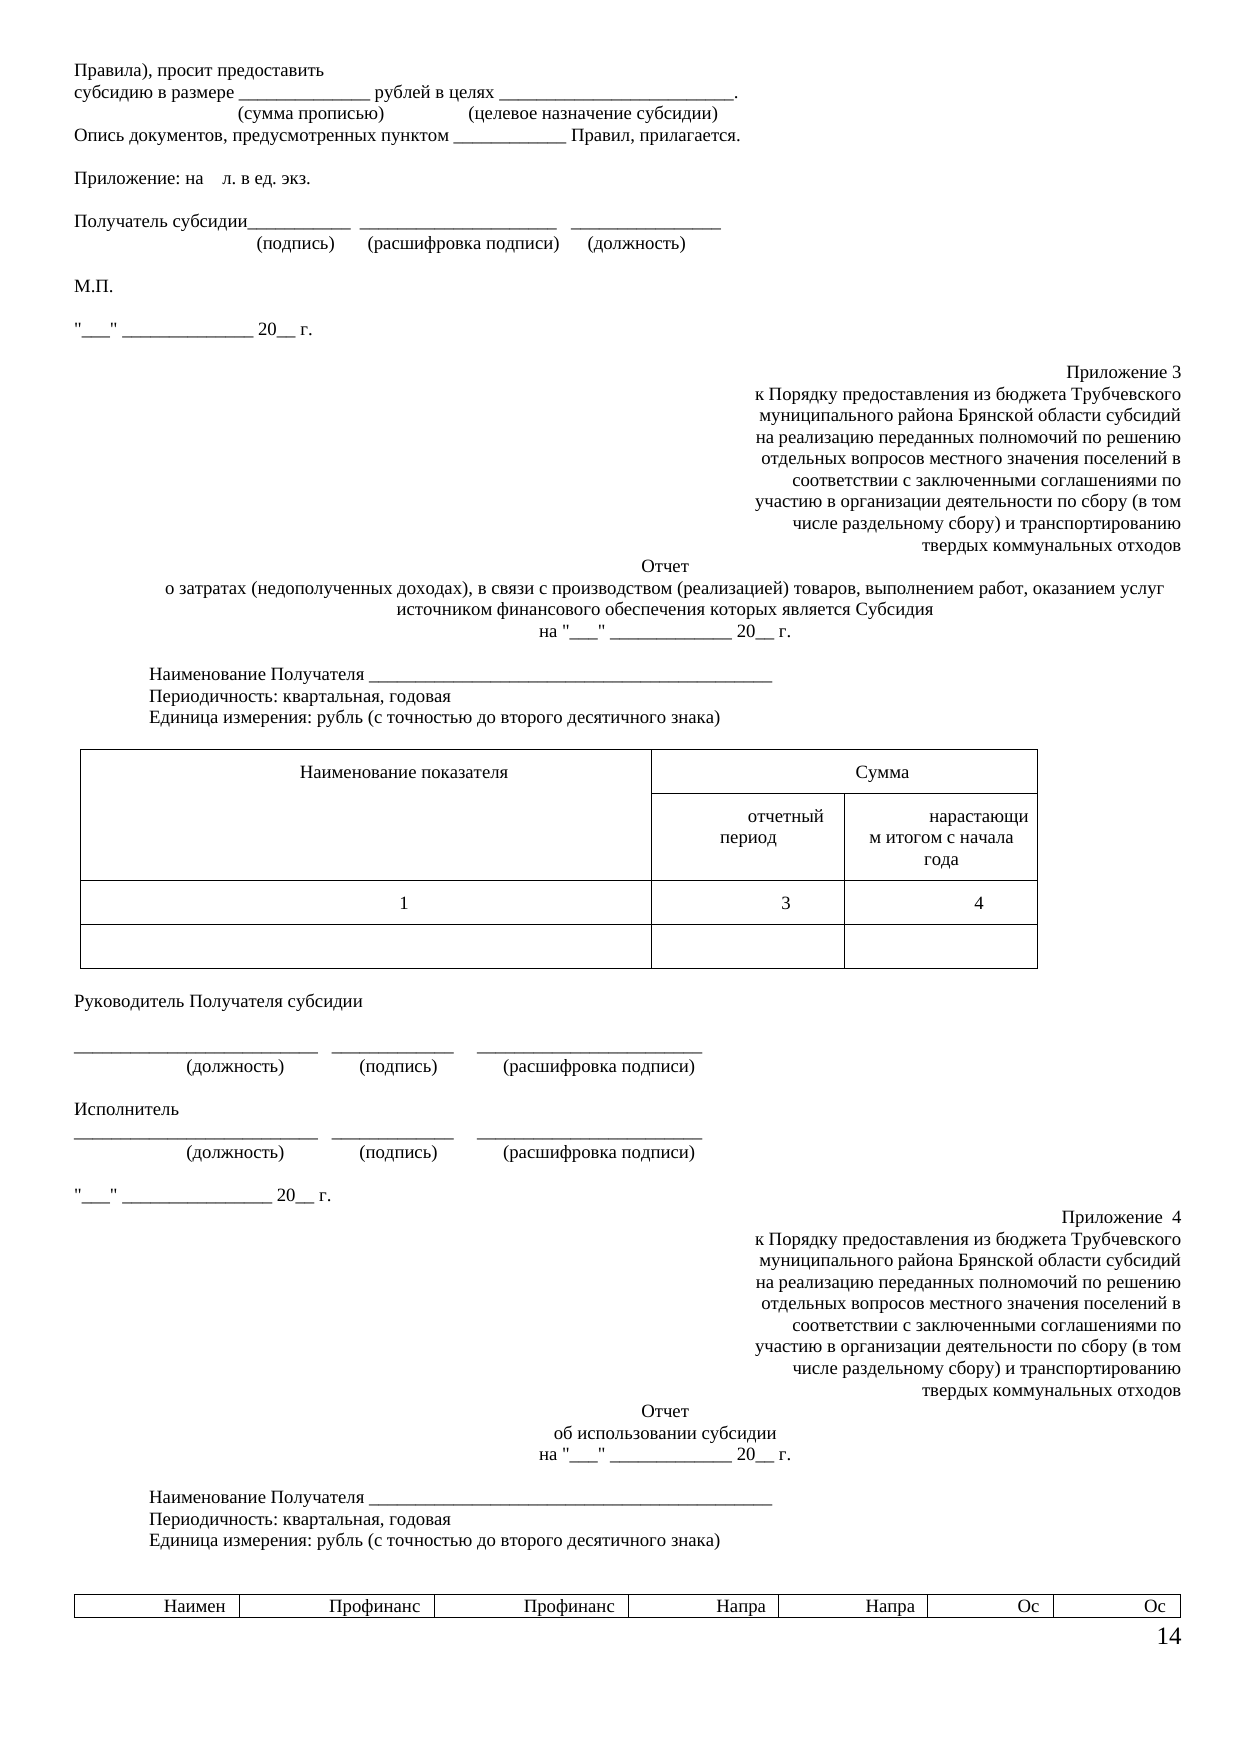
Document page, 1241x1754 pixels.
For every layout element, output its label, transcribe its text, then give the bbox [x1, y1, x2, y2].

text участию в организации деятельности по сбору (в том [74, 490, 1181, 512]
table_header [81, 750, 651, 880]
text Отчет [74, 555, 1181, 577]
text (подпись) (расшифровка подписи) (должность) [74, 232, 1181, 253]
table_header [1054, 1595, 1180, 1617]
text муниципального района Брянской области субсидий [74, 1249, 1181, 1271]
text Руководитель Получателя субсидии [74, 990, 1181, 1012]
text на реализацию переданных полномочий по решению [74, 426, 1181, 447]
text Отчет [74, 1400, 1181, 1422]
text об использовании субсидии [74, 1422, 1181, 1443]
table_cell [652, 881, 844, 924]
text твердых коммунальных отходов [74, 1378, 1181, 1400]
text Единица измерения: рубль (с точностью до второго десятичного знака) [74, 706, 1181, 728]
text М.П. [74, 275, 1181, 296]
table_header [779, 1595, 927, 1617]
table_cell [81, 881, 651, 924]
text Единица измерения: рубль (с точностью до второго десятичного знака) [74, 1529, 1181, 1551]
text источником финансового обеспечения которых является Субсидия [74, 598, 1181, 620]
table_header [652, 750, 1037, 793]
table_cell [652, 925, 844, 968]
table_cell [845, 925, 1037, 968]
text к Порядку предоставления из бюджета Трубчевского [74, 383, 1181, 404]
text (должность) (подпись) (расшифровка подписи) [74, 1141, 1181, 1163]
text твердых коммунальных отходов [74, 533, 1181, 555]
text к Порядку предоставления из бюджета Трубчевского [74, 1227, 1181, 1249]
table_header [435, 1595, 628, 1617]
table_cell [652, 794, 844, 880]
text муниципального района Брянской области субсидий [74, 404, 1181, 426]
text (сумма прописью) (целевое назначение субсидии) [74, 102, 1181, 124]
text числе раздельному сбору) и транспортированию [74, 512, 1181, 533]
text на реализацию переданных полномочий по решению [74, 1271, 1181, 1292]
text (должность) (подпись) (расшифровка подписи) [74, 1055, 1181, 1077]
text о затратах (недополученных доходах), в связи с производством (реализацией) товаров, выполнением работ, оказанием услуг [74, 577, 1181, 598]
text Периодичность: квартальная, годовая [74, 684, 1181, 706]
text отдельных вопросов местного значения поселений в [74, 1292, 1181, 1314]
text Опись документов, предусмотренных пунктом ____________ Правил, прилагается. [74, 124, 1181, 145]
text соответствии с заключенными соглашениями по [74, 469, 1181, 490]
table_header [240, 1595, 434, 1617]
text Наименование Получателя ___________________________________________ [74, 1486, 1181, 1508]
text числе раздельному сбору) и транспортированию [74, 1357, 1181, 1378]
text Исполнитель [74, 1098, 1181, 1120]
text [74, 59, 1181, 81]
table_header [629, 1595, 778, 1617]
text "___" ______________ 20__ г. [74, 318, 1181, 339]
text Получатель субсидии___________ _____________________ ________________ [74, 210, 1181, 232]
text "___" ________________ 20__ г. [74, 1184, 1181, 1206]
text Приложение 3 [74, 361, 1181, 383]
text соответствии с заключенными соглашениями по [74, 1314, 1181, 1335]
text __________________________ _____________ ________________________ [74, 1120, 1181, 1141]
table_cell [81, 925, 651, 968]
text участию в организации деятельности по сбору (в том [74, 1335, 1181, 1357]
text на "___" _____________ 20__ г. [74, 620, 1181, 641]
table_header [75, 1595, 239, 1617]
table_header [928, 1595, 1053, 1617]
text Приложение 4 [74, 1206, 1181, 1227]
text __________________________ _____________ ________________________ [74, 1033, 1181, 1055]
text отдельных вопросов местного значения поселений в [74, 447, 1181, 469]
text Периодичность: квартальная, годовая [74, 1508, 1181, 1529]
text Наименование Получателя ___________________________________________ [74, 663, 1181, 684]
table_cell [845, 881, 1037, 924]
text на "___" _____________ 20__ г. [74, 1443, 1181, 1465]
text субсидию в размере ______________ рублей в целях _________________________. [74, 81, 1181, 102]
text Приложение: на л. в ед. экз. [74, 167, 1181, 188]
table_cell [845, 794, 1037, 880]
